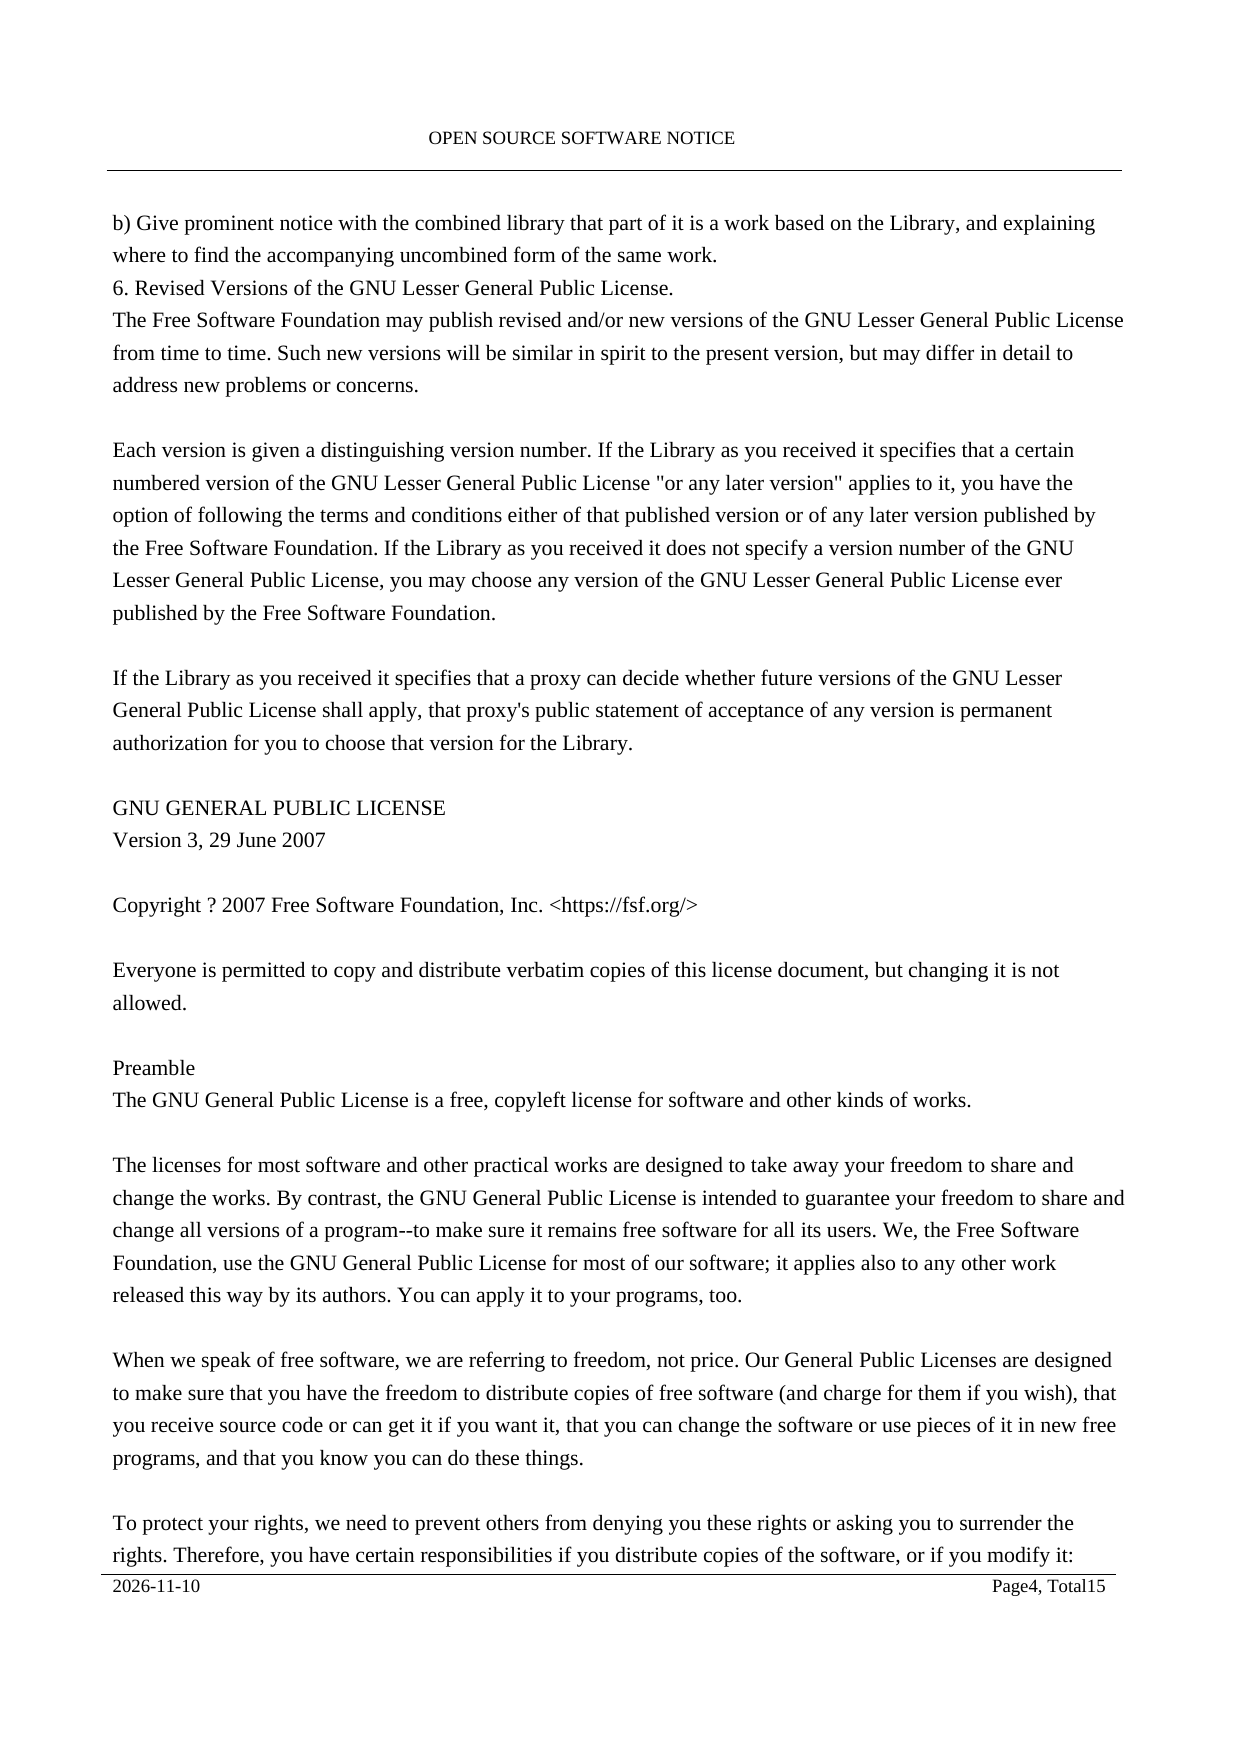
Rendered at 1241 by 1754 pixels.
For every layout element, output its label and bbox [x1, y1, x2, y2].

text [112, 206, 1128, 1571]
